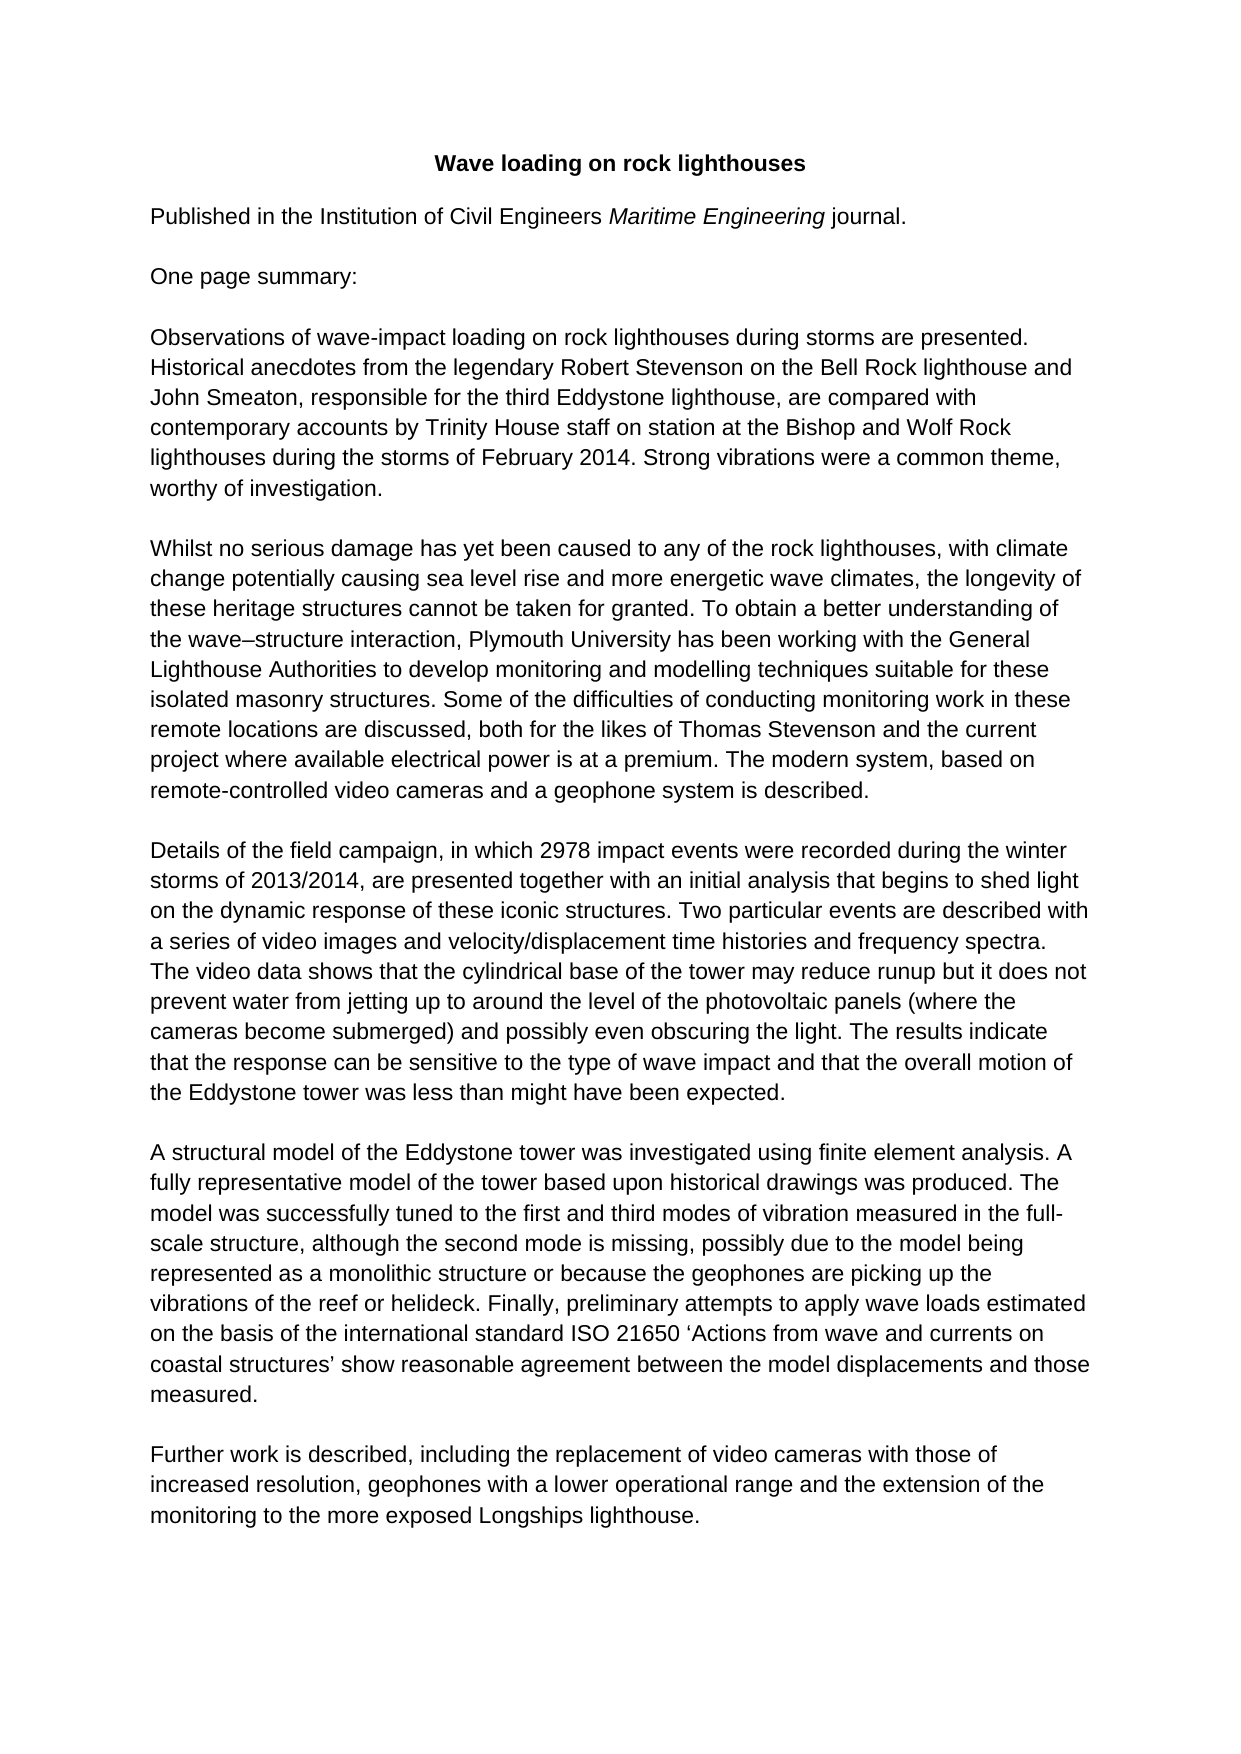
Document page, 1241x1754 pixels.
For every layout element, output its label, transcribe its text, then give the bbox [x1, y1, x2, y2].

text Further work is described, including the replacement of video cameras with those of increased resolution, geophones with a lower operational range and the extension of the monitoring to the more exposed Longships lighthouse. [150, 1441, 1090, 1528]
text Details of the field campaign, in which 2978 impact events were recorded during the winter storms of 2013/2014, are presented together with an initial analysis that begins to shed light on the dynamic response of these iconic structures. Two particular events are described with a series of video images and velocity/displacement time histories and frequency spectra. The video data shows that the cylindrical base of the tower may reduce runup but it does not prevent water from jetting up to around the level of the photovoltaic panels (where the cameras become submerged) and possibly even obscuring the light. The results indicate that the response can be sensitive to the type of wave impact and that the overall motion of the Eddystone tower was less than might have been expected. [150, 837, 1090, 1105]
text Observations of wave-impact loading on rock lighthouses during storms are presented. Historical anecdotes from the legendary Robert Stevenson on the Bell Rock lighthouse and John Smeaton, responsible for the third Eddystone lighthouse, are compared with contemporary accounts by Trinity House staff on station at the Bishop and Wolf Rock lighthouses during the storms of February 2014. Strong vibrations were a common theme, worthy of investigation. [150, 323, 1090, 501]
text Wave loading on rock lighthouses [150, 150, 1090, 176]
text Published in the Institution of Civil Engineers Maritime Engineering journal. [150, 203, 1090, 229]
text One page summary: [150, 263, 1090, 289]
text Whilst no serious damage has yet been caused to any of the rock lighthouses, with climate change potentially causing sea level rise and more energetic wave climates, the longevity of these heritage structures cannot be taken for granted. To obtain a better understanding of the wave–structure interaction, Plymouth University has been working with the General Lighthouse Authorities to develop monitoring and modelling techniques suitable for these isolated masonry structures. Some of the difficulties of conducting monitoring work in these remote locations are discussed, both for the likes of Thomas Stevenson and the current project where available electrical power is at a premium. The modern system, based on remote-controlled video cameras and a geophone system is described. [150, 535, 1090, 803]
text A structural model of the Eddystone tower was investigated using finite element analysis. A fully representative model of the tower based upon historical drawings was produced. The model was successfully tuned to the first and third modes of vibration measured in the full-scale structure, although the second mode is missing, possibly due to the model being represented as a monolithic structure or because the geophones are picking up the vibrations of the reef or helideck. Finally, preliminary attempts to apply wave loads estimated on the basis of the international standard ISO 21650 ‘Actions from wave and currents on coastal structures’ show reasonable agreement between the model displacements and those measured. [150, 1139, 1090, 1407]
